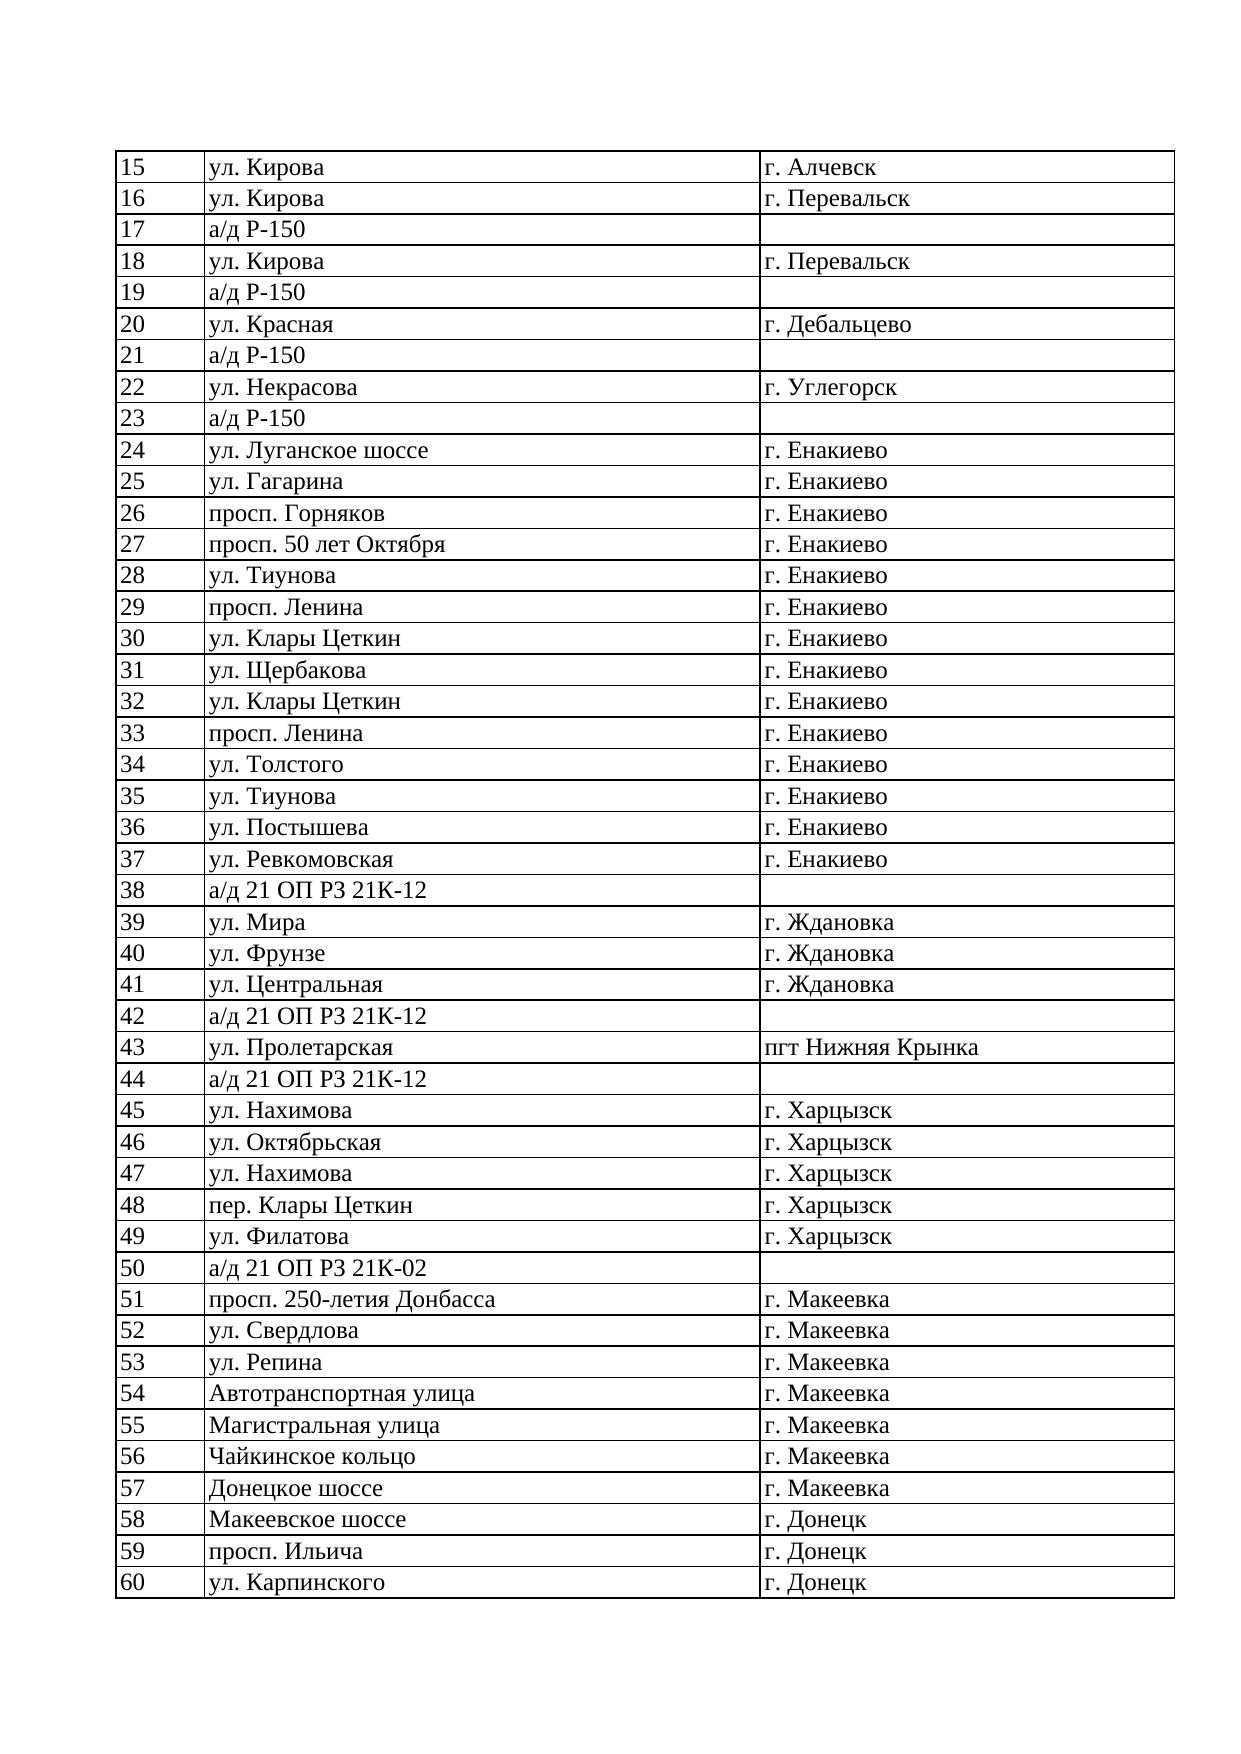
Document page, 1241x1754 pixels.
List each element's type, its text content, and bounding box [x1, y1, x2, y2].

table_cell г. Донецк [761, 1567, 1174, 1597]
table_cell 19 [117, 277, 204, 307]
table_cell ул. Свердлова [205, 1316, 759, 1345]
table_cell 22 [117, 372, 204, 402]
table_cell [761, 1253, 1174, 1282]
table_cell г. Харцызск [761, 1095, 1174, 1125]
table_cell а/д 21 ОП РЗ 21К-12 [205, 1001, 759, 1031]
table_cell 21 [117, 340, 204, 370]
table_cell ул. Клары Цеткин [205, 686, 759, 716]
table_cell просп. 50 лет Октября [205, 529, 759, 559]
table_cell 51 [117, 1284, 204, 1314]
table_cell г. Енакиево [761, 466, 1174, 496]
table_cell ул. Репина [205, 1347, 759, 1377]
table_cell Макеевское шоссе [205, 1504, 759, 1534]
table_cell г. Харцызск [761, 1221, 1174, 1251]
table_cell 33 [117, 718, 204, 748]
table_cell 28 [117, 561, 204, 590]
table_cell 39 [117, 907, 204, 936]
table_cell 16 [117, 183, 204, 213]
table_cell г. Макеевка [761, 1316, 1174, 1345]
table_cell Магистральная улица [205, 1410, 759, 1440]
table_cell ул. Пролетарская [205, 1032, 759, 1062]
table_cell 60 [117, 1567, 204, 1597]
table_cell 42 [117, 1001, 204, 1031]
table_cell 40 [117, 938, 204, 968]
table_cell а/д Р-150 [205, 215, 759, 244]
table_cell [761, 1064, 1174, 1094]
table_cell 45 [117, 1095, 204, 1125]
table_cell г. Донецк [761, 1504, 1174, 1534]
table_cell г. Харцызск [761, 1190, 1174, 1219]
table_cell г. Макеевка [761, 1284, 1174, 1314]
table_cell 31 [117, 655, 204, 685]
table_cell 44 [117, 1064, 204, 1094]
table_cell г. Перевальск [761, 183, 1174, 213]
table_cell [761, 340, 1174, 370]
table_cell 18 [117, 246, 204, 276]
table_cell 56 [117, 1441, 204, 1471]
table_cell а/д 21 ОП РЗ 21К-02 [205, 1253, 759, 1282]
table_cell г. Донецк [761, 1536, 1174, 1566]
table_cell ул. Тиунова [205, 561, 759, 590]
table_cell Автотранспортная улица [205, 1378, 759, 1408]
table_cell г. Ждановка [761, 938, 1174, 968]
table_cell ул. Щербакова [205, 655, 759, 685]
table_cell г. Дебальцево [761, 309, 1174, 339]
table_cell г. Енакиево [761, 529, 1174, 559]
table_cell [761, 277, 1174, 307]
table_cell ул. Центральная [205, 970, 759, 999]
table_cell г. Макеевка [761, 1473, 1174, 1503]
table_cell г. Енакиево [761, 812, 1174, 842]
table_cell 46 [117, 1127, 204, 1157]
table_cell просп. Ленина [205, 592, 759, 622]
table_cell 38 [117, 875, 204, 905]
table_cell 30 [117, 623, 204, 653]
table_cell г. Макеевка [761, 1441, 1174, 1471]
table_cell 15 [117, 152, 204, 181]
table_cell 36 [117, 812, 204, 842]
table_cell 25 [117, 466, 204, 496]
table_cell г. Перевальск [761, 246, 1174, 276]
table_cell ул. Нахимова [205, 1095, 759, 1125]
table_cell Донецкое шоссе [205, 1473, 759, 1503]
table_cell 34 [117, 749, 204, 779]
table_cell а/д Р-150 [205, 340, 759, 370]
table_cell 47 [117, 1158, 204, 1188]
table_cell 55 [117, 1410, 204, 1440]
table_cell г. Енакиево [761, 435, 1174, 464]
table_cell ул. Красная [205, 309, 759, 339]
table_cell 23 [117, 403, 204, 433]
table_cell 24 [117, 435, 204, 464]
table_cell а/д Р-150 [205, 403, 759, 433]
table_cell 49 [117, 1221, 204, 1251]
table_cell г. Енакиево [761, 592, 1174, 622]
table_cell г. Енакиево [761, 623, 1174, 653]
table_cell г. Енакиево [761, 718, 1174, 748]
table_cell 37 [117, 844, 204, 873]
table_cell г. Енакиево [761, 686, 1174, 716]
table_cell пгт Нижняя Крынка [761, 1032, 1174, 1062]
table_cell ул. Постышева [205, 812, 759, 842]
table_cell [761, 403, 1174, 433]
table_cell 35 [117, 781, 204, 811]
table_cell ул. Луганское шоссе [205, 435, 759, 464]
table_cell 50 [117, 1253, 204, 1282]
table_cell г. Харцызск [761, 1158, 1174, 1188]
table_cell 29 [117, 592, 204, 622]
table_cell [761, 875, 1174, 905]
table_cell г. Енакиево [761, 655, 1174, 685]
table_cell ул. Нахимова [205, 1158, 759, 1188]
table_cell 54 [117, 1378, 204, 1408]
table_cell ул. Кирова [205, 183, 759, 213]
table_cell ул. Мира [205, 907, 759, 936]
table_cell пер. Клары Цеткин [205, 1190, 759, 1219]
table_cell ул. Тиунова [205, 781, 759, 811]
table_cell ул. Некрасова [205, 372, 759, 402]
table_cell ул. Гагарина [205, 466, 759, 496]
table_cell г. Углегорск [761, 372, 1174, 402]
table_cell ул. Толстого [205, 749, 759, 779]
table_cell г. Енакиево [761, 561, 1174, 590]
table_cell 53 [117, 1347, 204, 1377]
table_cell г. Енакиево [761, 844, 1174, 873]
table_cell г. Енакиево [761, 498, 1174, 527]
table_cell просп. Горняков [205, 498, 759, 527]
table_cell 57 [117, 1473, 204, 1503]
table_cell 41 [117, 970, 204, 999]
table_cell г. Макеевка [761, 1347, 1174, 1377]
table_cell г. Алчевск [761, 152, 1174, 181]
table_cell ул. Ревкомовская [205, 844, 759, 873]
table_cell [761, 215, 1174, 244]
table_cell ул. Филатова [205, 1221, 759, 1251]
table_cell 58 [117, 1504, 204, 1534]
table_cell просп. 250-летия Донбасса [205, 1284, 759, 1314]
table_cell г. Енакиево [761, 749, 1174, 779]
table_cell 48 [117, 1190, 204, 1219]
table_cell ул. Октябрьская [205, 1127, 759, 1157]
table_cell ул. Кирова [205, 246, 759, 276]
table_cell г. Енакиево [761, 781, 1174, 811]
table_cell г. Ждановка [761, 907, 1174, 936]
table_cell 59 [117, 1536, 204, 1566]
table_cell ул. Карпинского [205, 1567, 759, 1597]
table_cell 26 [117, 498, 204, 527]
table_cell 20 [117, 309, 204, 339]
table_cell а/д 21 ОП РЗ 21К-12 [205, 1064, 759, 1094]
table_cell г. Ждановка [761, 970, 1174, 999]
table_cell 32 [117, 686, 204, 716]
table_cell просп. Ленина [205, 718, 759, 748]
table_cell 52 [117, 1316, 204, 1345]
table_cell ул. Клары Цеткин [205, 623, 759, 653]
table_cell а/д Р-150 [205, 277, 759, 307]
table_cell г. Макеевка [761, 1378, 1174, 1408]
table_cell 43 [117, 1032, 204, 1062]
table_cell а/д 21 ОП РЗ 21К-12 [205, 875, 759, 905]
table_cell г. Макеевка [761, 1410, 1174, 1440]
table_cell ул. Фрунзе [205, 938, 759, 968]
table_cell Чайкинское кольцо [205, 1441, 759, 1471]
table_cell 17 [117, 215, 204, 244]
table_cell [761, 1001, 1174, 1031]
table_cell просп. Ильича [205, 1536, 759, 1566]
table_cell ул. Кирова [205, 152, 759, 181]
table_cell 27 [117, 529, 204, 559]
table_cell г. Харцызск [761, 1127, 1174, 1157]
